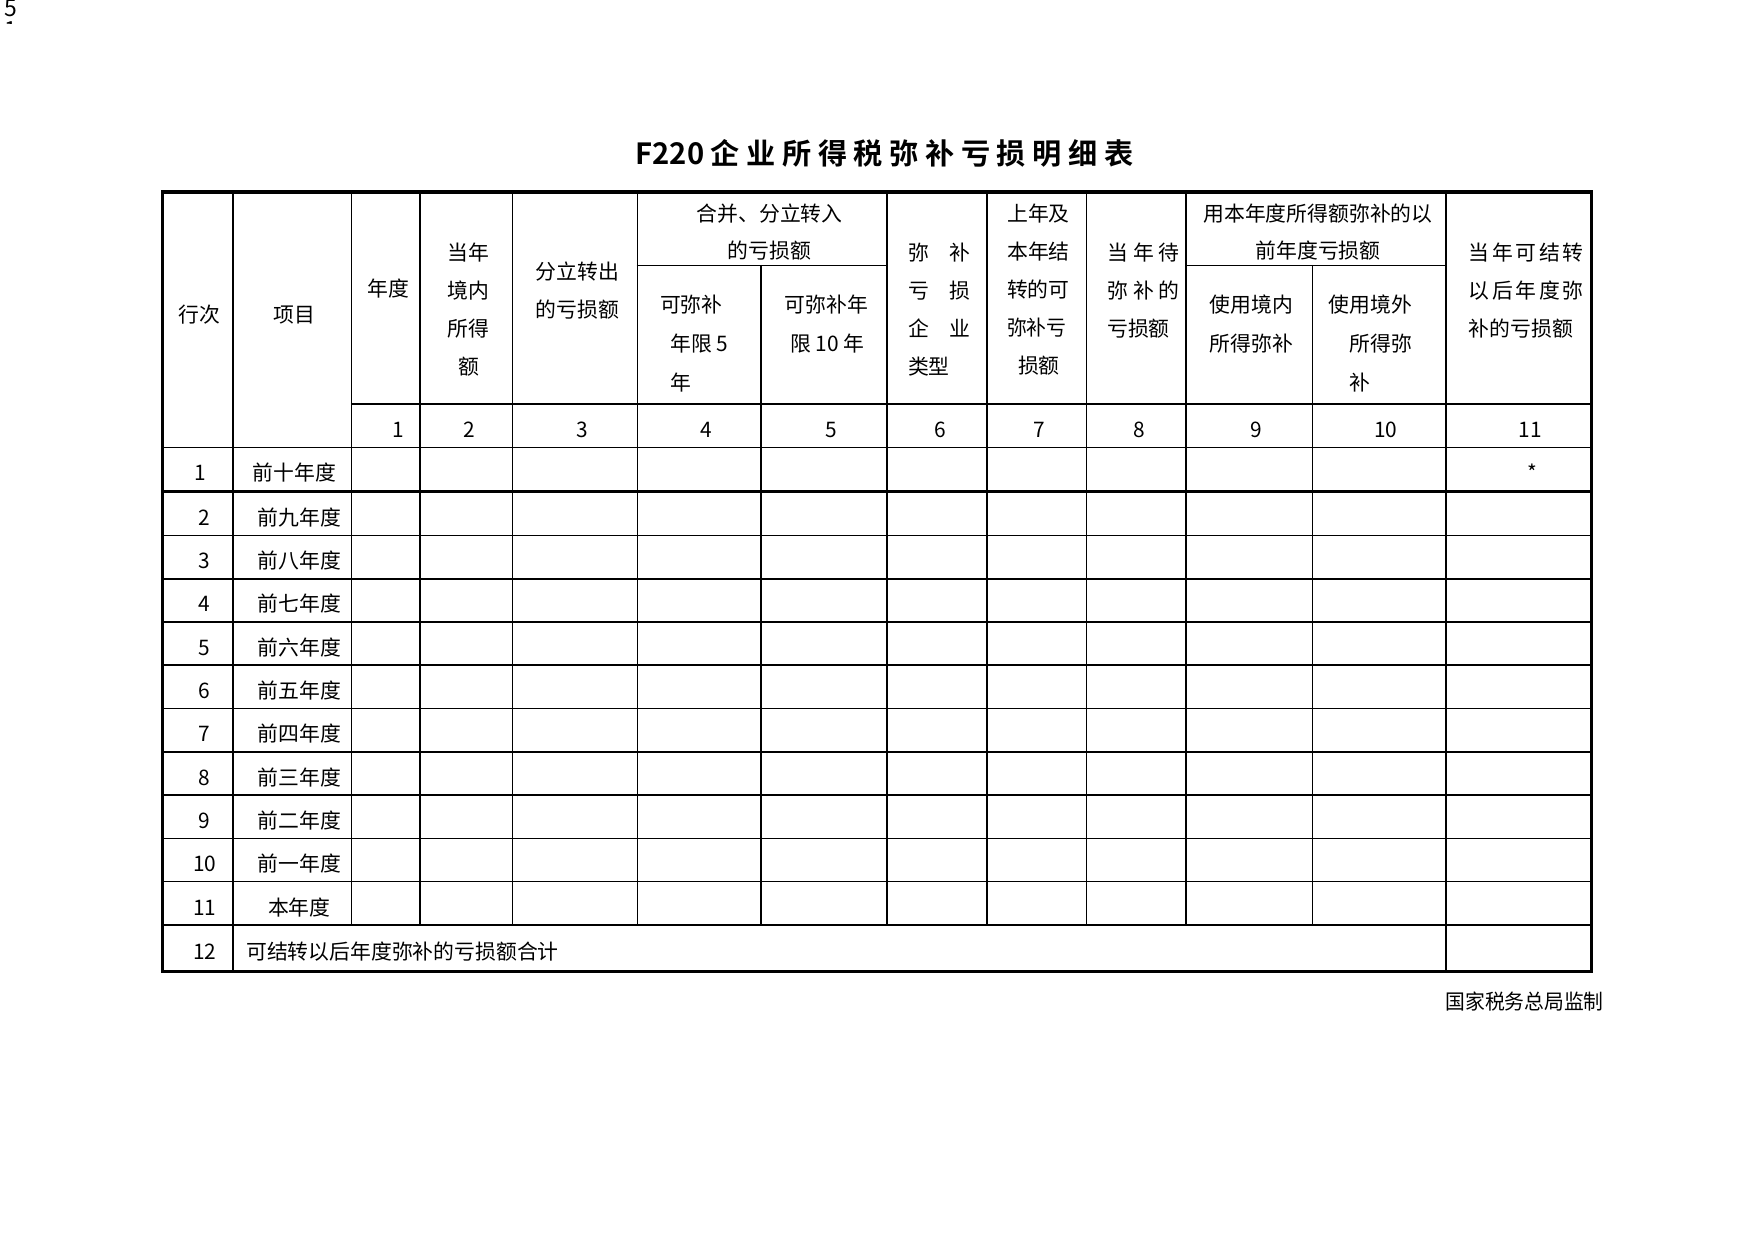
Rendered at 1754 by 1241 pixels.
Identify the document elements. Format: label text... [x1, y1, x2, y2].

table_cell [1187, 666, 1312, 708]
table_header 分立转出的亏损额 [513, 194, 637, 403]
table_cell [762, 882, 886, 924]
table_cell [1087, 796, 1185, 838]
table_cell [421, 623, 512, 664]
table_cell 7 [988, 405, 1086, 447]
table_cell [1087, 448, 1185, 490]
table_cell [1087, 493, 1185, 535]
table_cell [1087, 580, 1185, 621]
table_cell [513, 448, 637, 490]
table_cell [1087, 536, 1185, 578]
table_cell [1187, 709, 1312, 751]
table_cell 可弥补年限 10 年 [762, 266, 886, 403]
table_cell [1447, 796, 1590, 838]
table_header 项目 [234, 194, 351, 447]
table_cell 10 [1313, 405, 1445, 447]
table_cell [1087, 666, 1185, 708]
table_cell [421, 882, 512, 924]
table_cell [513, 493, 637, 535]
table_cell 前十年度 [234, 448, 351, 490]
table_cell [513, 709, 637, 751]
table_cell [421, 709, 512, 751]
table_cell [421, 536, 512, 578]
table_cell [1087, 753, 1185, 794]
table_cell [513, 753, 637, 794]
table_cell [352, 580, 419, 621]
table_cell [762, 448, 886, 490]
table_cell [988, 623, 1086, 664]
table_cell [888, 493, 986, 535]
text F220 企 业 所 得 税 弥 补 亏 损 明 细 表 [95, 131, 1673, 173]
table_cell [1313, 839, 1445, 881]
table_cell [1447, 666, 1590, 708]
table_cell [638, 536, 760, 578]
table_cell [988, 493, 1086, 535]
table_cell [888, 839, 986, 881]
table_cell 10 [164, 839, 232, 881]
table_cell [421, 796, 512, 838]
table_cell [638, 580, 760, 621]
table_cell [352, 796, 419, 838]
table_cell [638, 796, 760, 838]
table_cell [638, 753, 760, 794]
table_cell [421, 448, 512, 490]
table_cell 8 [164, 753, 232, 794]
table_cell [1313, 666, 1445, 708]
table_cell 5 [762, 405, 886, 447]
table_cell [1087, 623, 1185, 664]
table_cell [638, 493, 760, 535]
table_header 合并、分立转入 的亏损额 [638, 194, 886, 265]
table_cell [513, 666, 637, 708]
table_cell 11 [164, 882, 232, 924]
table_cell [762, 839, 886, 881]
table_cell [638, 882, 760, 924]
table_header 当年待弥补的亏损额 [1087, 194, 1185, 403]
table_cell 9 [164, 796, 232, 838]
table_cell 本年度 [234, 882, 351, 924]
table_cell 5 [164, 623, 232, 664]
table_cell [1447, 536, 1590, 578]
table_cell [988, 666, 1086, 708]
table_cell 11 [1447, 405, 1590, 447]
table_cell [513, 882, 637, 924]
table_cell [421, 666, 512, 708]
table_cell [638, 839, 760, 881]
table_cell [1313, 796, 1445, 838]
table_cell [1187, 536, 1312, 578]
table_cell [988, 580, 1086, 621]
table_cell [421, 493, 512, 535]
table_cell [421, 753, 512, 794]
table_cell [513, 623, 637, 664]
table_cell [988, 839, 1086, 881]
table_cell 前六年度 [234, 623, 351, 664]
table_cell [888, 623, 986, 664]
table_cell * [1447, 448, 1590, 490]
table_cell [1187, 796, 1312, 838]
table_cell [1187, 623, 1312, 664]
table_cell [352, 839, 419, 881]
table_cell [352, 753, 419, 794]
table_cell [762, 796, 886, 838]
table_cell [352, 536, 419, 578]
table_cell [1187, 580, 1312, 621]
table_cell 6 [164, 666, 232, 708]
table_cell [988, 882, 1086, 924]
table_cell 9 [1187, 405, 1312, 447]
table_cell 前五年度 [234, 666, 351, 708]
table_cell [352, 448, 419, 490]
table_cell [1313, 580, 1445, 621]
table_cell 前八年度 [234, 536, 351, 578]
table_cell [762, 666, 886, 708]
table_cell [1313, 623, 1445, 664]
table_cell [1313, 448, 1445, 490]
table_cell [888, 753, 986, 794]
table_cell [1187, 882, 1312, 924]
table_cell [762, 709, 886, 751]
table_cell [888, 796, 986, 838]
table_cell [1087, 709, 1185, 751]
table_cell [888, 666, 986, 708]
table_cell [1447, 839, 1590, 881]
table_cell [352, 623, 419, 664]
table_cell [421, 580, 512, 621]
table_cell 8 [1087, 405, 1185, 447]
table_cell [888, 580, 986, 621]
table_cell [1447, 882, 1590, 924]
table_cell [638, 623, 760, 664]
table_cell [988, 448, 1086, 490]
table_cell [1447, 493, 1590, 535]
table_cell [888, 536, 986, 578]
table_cell [888, 448, 986, 490]
table_cell 可弥补年限 5 年 [638, 266, 760, 403]
table_cell 3 [164, 536, 232, 578]
table_cell [513, 536, 637, 578]
table_cell [352, 493, 419, 535]
table_header 当年可结转以后年度弥补的亏损额 [1447, 194, 1590, 403]
table_cell 使用境内所得弥补 [1187, 266, 1312, 403]
table_cell [762, 536, 886, 578]
table_cell [1187, 493, 1312, 535]
table_cell [762, 493, 886, 535]
table_cell [762, 753, 886, 794]
table_cell [1187, 839, 1312, 881]
table_cell [888, 882, 986, 924]
table_cell [888, 709, 986, 751]
table_cell [988, 536, 1086, 578]
table_cell [1087, 839, 1185, 881]
text 国家税务总局监制 [77, 985, 1603, 1015]
table_cell [1187, 753, 1312, 794]
table_cell [1313, 709, 1445, 751]
table_cell 使用境外所得弥补 [1313, 266, 1445, 403]
table_cell [1313, 536, 1445, 578]
table_cell [352, 709, 419, 751]
table_cell [352, 666, 419, 708]
table_cell 前一年度 [234, 839, 351, 881]
table_cell [988, 753, 1086, 794]
table_cell 前二年度 [234, 796, 351, 838]
table_cell 6 [888, 405, 986, 447]
table_cell 4 [164, 580, 232, 621]
table_cell 2 [164, 493, 232, 535]
table_cell [513, 580, 637, 621]
table_cell 1 [164, 448, 232, 490]
table_cell 前九年度 [234, 493, 351, 535]
table_header 弥补亏损企业类型 [888, 194, 986, 403]
table_cell [1313, 493, 1445, 535]
table_cell [988, 796, 1086, 838]
table_cell [638, 666, 760, 708]
table_header 用本年度所得额弥补的以 前年度亏损额 [1187, 194, 1445, 265]
table_cell 3 [513, 405, 637, 447]
table_cell [1447, 709, 1590, 751]
table_cell [638, 448, 760, 490]
table_cell [1447, 623, 1590, 664]
table_cell 前七年度 [234, 580, 351, 621]
table_cell [352, 882, 419, 924]
table_cell [1447, 580, 1590, 621]
table_cell [1087, 882, 1185, 924]
table_header 年度 [352, 194, 419, 403]
table_cell 1 [352, 405, 419, 447]
table_cell 4 [638, 405, 760, 447]
table_cell [762, 580, 886, 621]
table_cell [1447, 926, 1590, 970]
table_cell [988, 709, 1086, 751]
table_header 行次 [164, 194, 232, 447]
table_cell [513, 796, 637, 838]
table_cell 可结转以后年度弥补的亏损额合计 [234, 926, 1445, 970]
table_cell [513, 839, 637, 881]
table_cell [762, 623, 886, 664]
table_cell 2 [421, 405, 512, 447]
table_cell [638, 709, 760, 751]
table_cell 7 [164, 709, 232, 751]
table_cell [1313, 753, 1445, 794]
table_cell [1447, 753, 1590, 794]
table_header 当年境内所得额 [421, 194, 512, 403]
table_cell [1313, 882, 1445, 924]
table_cell 12 [164, 926, 232, 970]
table_cell [1187, 448, 1312, 490]
table_header 上年及本年结转的可弥补亏 损额 [988, 194, 1086, 403]
table_cell [421, 839, 512, 881]
table_cell 前四年度 [234, 709, 351, 751]
table_cell 前三年度 [234, 753, 351, 794]
